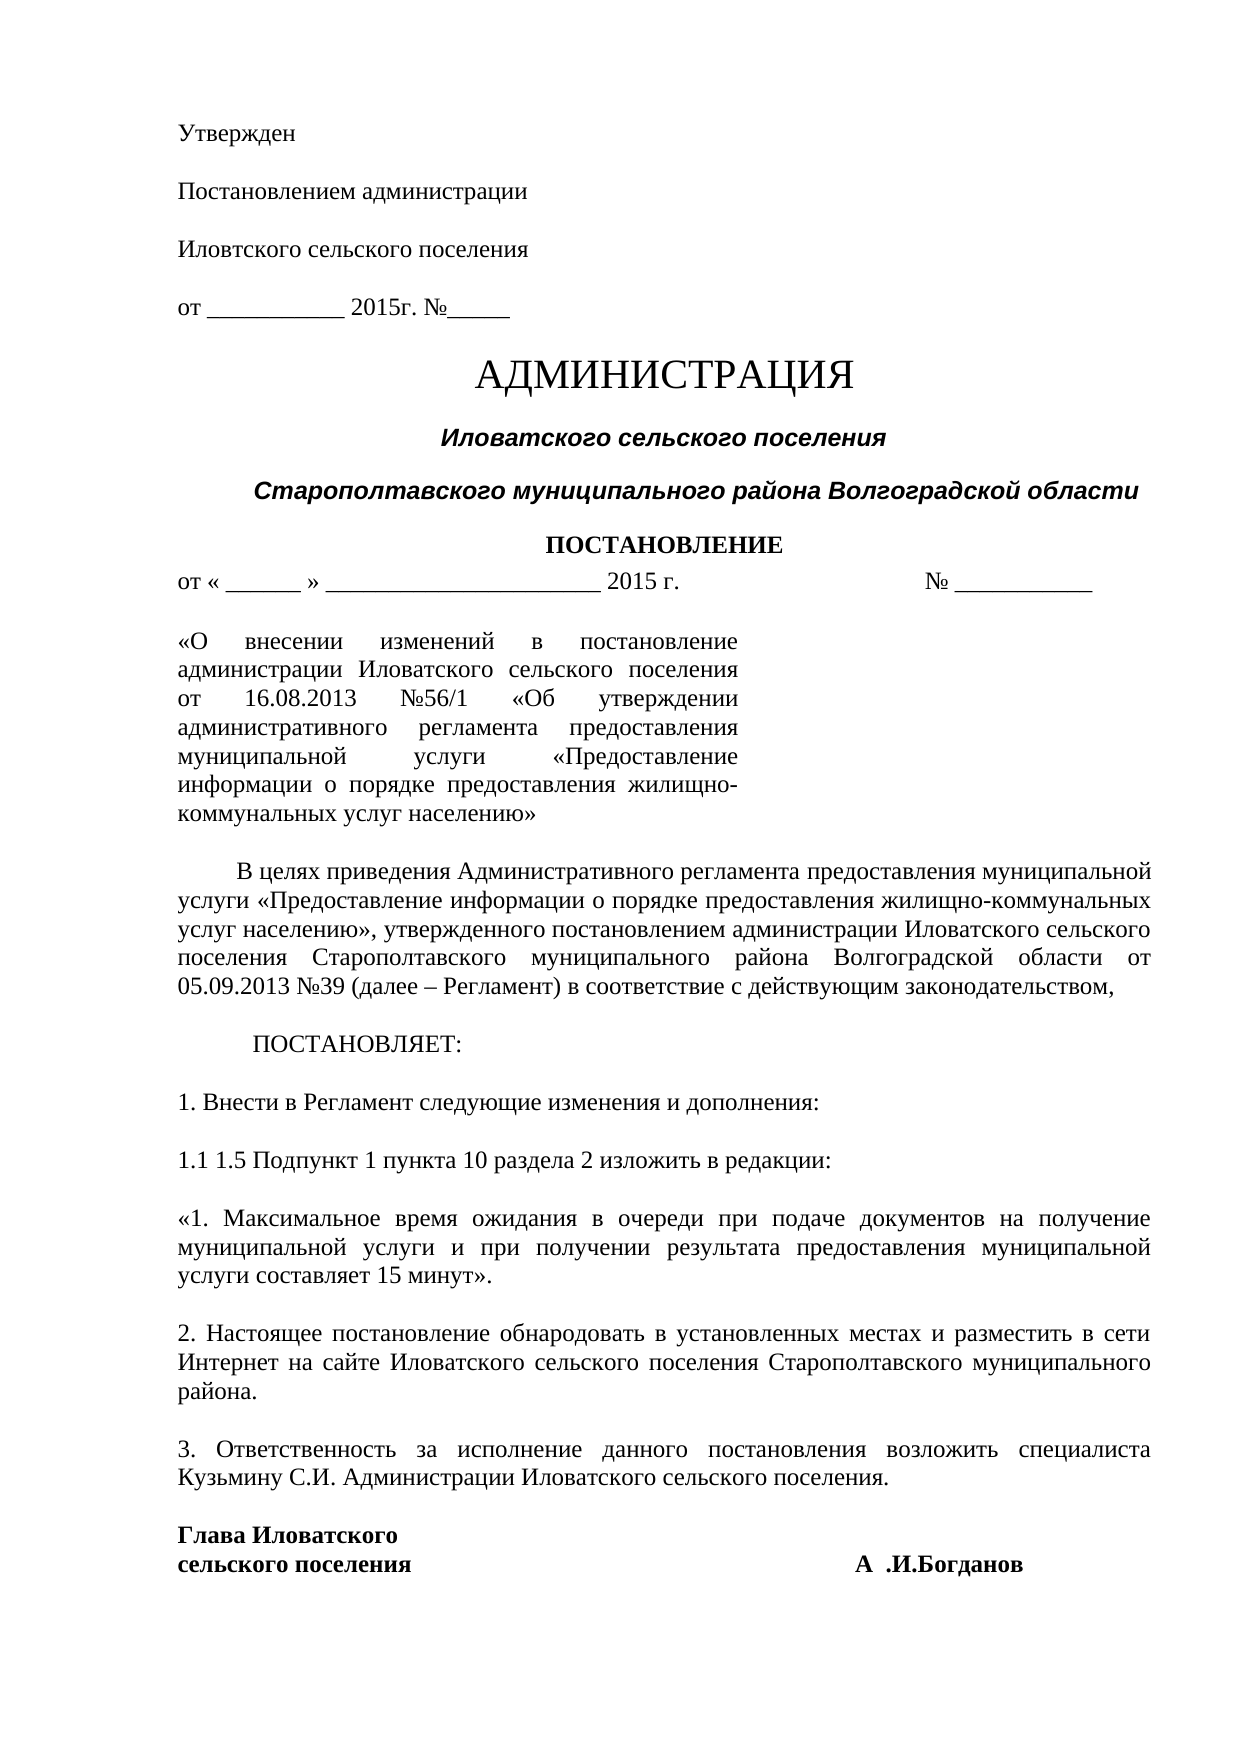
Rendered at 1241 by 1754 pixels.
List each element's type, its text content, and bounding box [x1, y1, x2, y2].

text 1.1 1.5 Подпункт 1 пункта 10 раздела 2 изложить в редакции: [177, 1145, 1152, 1174]
text ПОСТАНОВЛЕНИЕ [177, 530, 1152, 559]
text Утвержден [177, 118, 1152, 147]
text Старополтавского муниципального района Волгоградской области [177, 476, 1152, 505]
table_header от « ______ » ______________________ 2015 г. [176, 565, 923, 597]
text АДМИНИСТРАЦИЯ [177, 350, 1152, 398]
text Постановлением администрации [177, 176, 1152, 205]
text 1. Внести в Регламент следующие изменения и дополнения: [177, 1087, 1152, 1116]
text ПОСТАНОВЛЯЕТ: [177, 1029, 1152, 1058]
text Иловтского сельского поселения [177, 234, 1152, 263]
text «О внесении изменений в постановление администрации Иловатского сельского поселения от 16.08.2013 №56/1 «Об утверждении административного регламента предоставления муниципальной услуги «Предоставление информации о порядке предоставления жилищно-коммунальных услуг населению» [177, 626, 738, 827]
text 3. Ответственность за исполнение данного постановления возложить специалиста Кузьмину С.И. Администрации Иловатского сельского поселения. [177, 1434, 1152, 1491]
text В целях приведения Административного регламента предоставления муниципальной услуги «Предоставление информации о порядке предоставления жилищно-коммунальных услуг населению», утвержденного постановлением администрации Иловатского сельского поселения Старополтавского муниципального района Волгоградской области от 05.09.2013 №39 (далее – Регламент) в соответствие с действующим законодательством, [177, 856, 1152, 1000]
text «1. Максимальное время ожидания в очереди при подаче документов на получение муниципальной услуги и при получении результата предоставления муниципальной услуги составляет 15 минут». [177, 1203, 1152, 1289]
text от ___________ 2015г. №_____ [177, 292, 1152, 321]
text сельского поселения А .И.Богданов [177, 1549, 1152, 1578]
text 2. Настоящее постановление обнародовать в установленных местах и разместить в сети Интернет на сайте Иловатского сельского поселения Старополтавского муниципального района. [177, 1318, 1152, 1404]
text Глава Иловатского [177, 1520, 1152, 1549]
table_header № ___________ [923, 565, 1153, 597]
text Иловатского сельского поселения [177, 423, 1152, 451]
